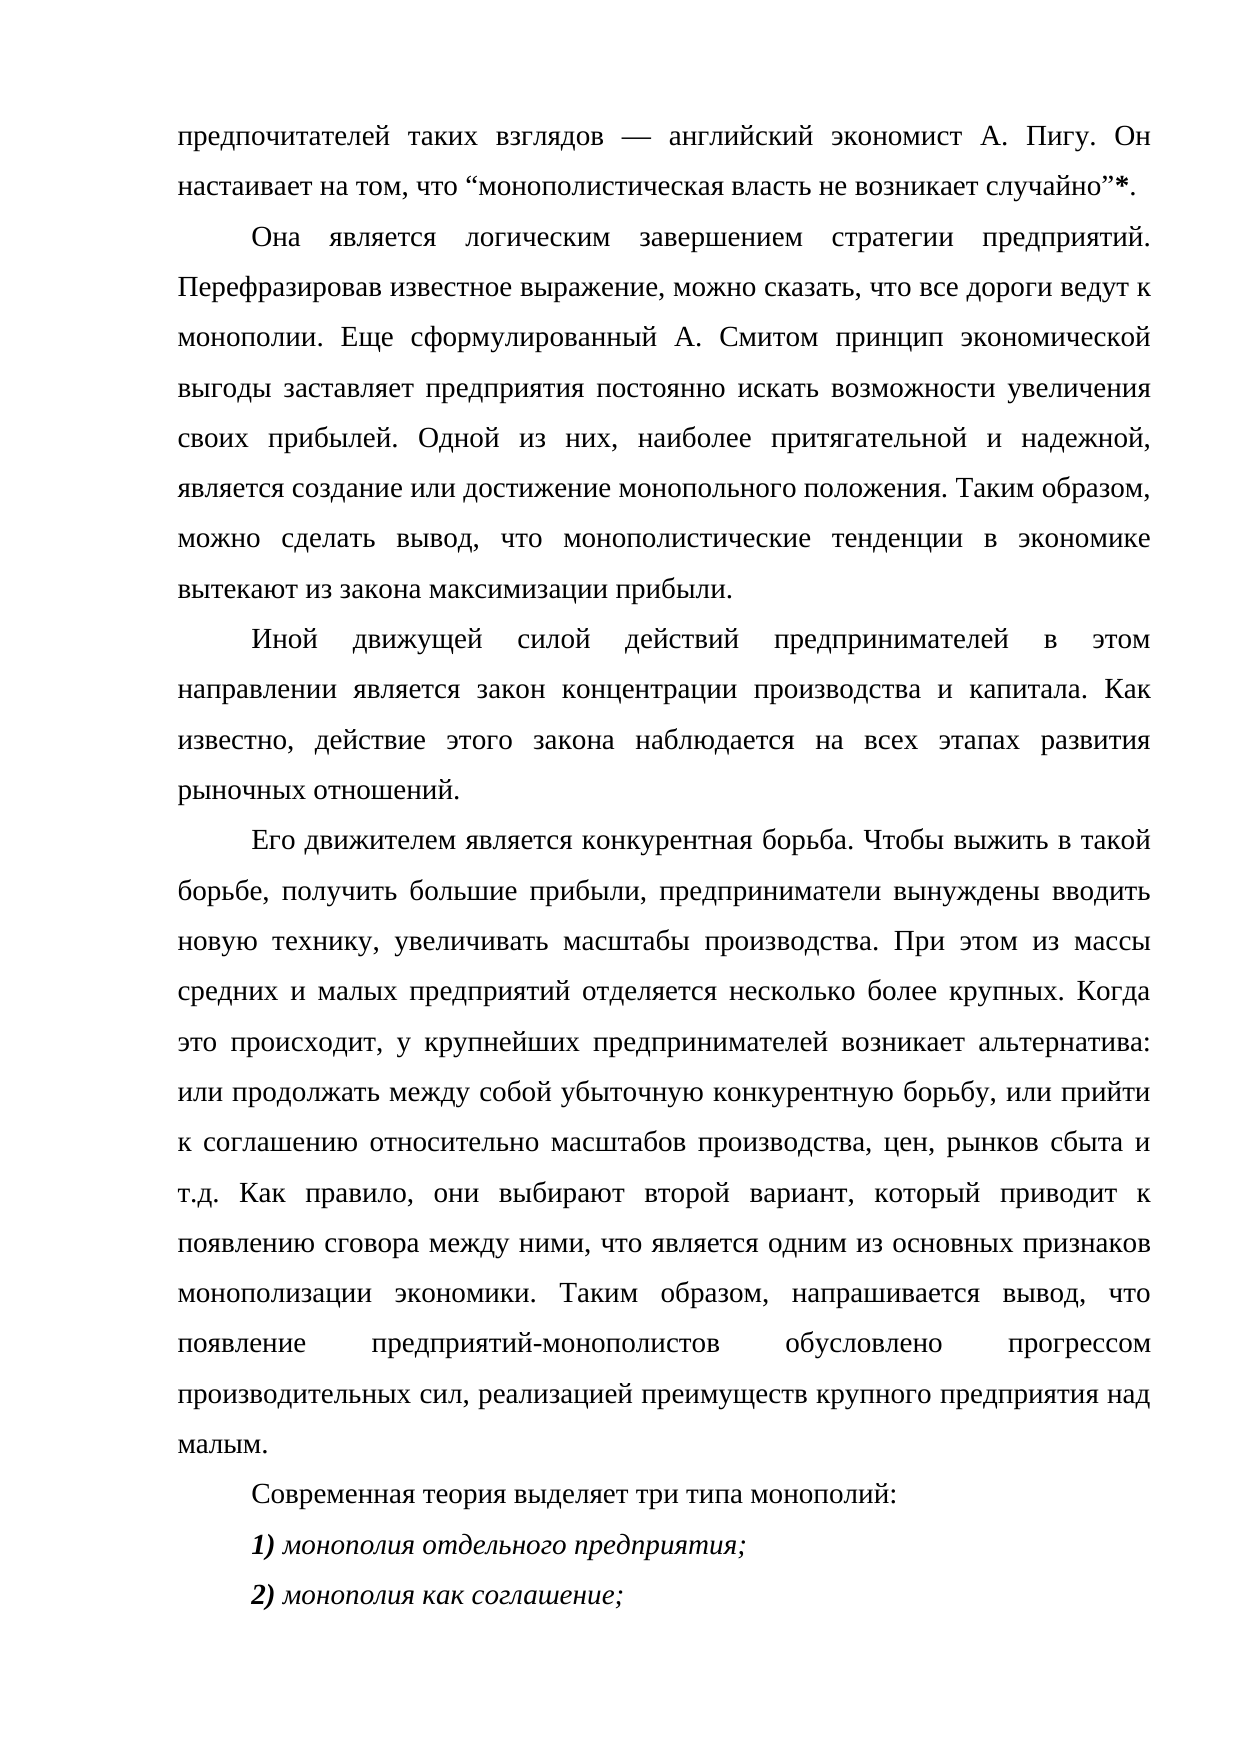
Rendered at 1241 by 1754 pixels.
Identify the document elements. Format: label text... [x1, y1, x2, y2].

text Иной движущей силой действий предпринимателей в этом направлении является закон концентрации производства и капитала. Как известно, действие этого закона наблюдается на всех этапах развития рыночных отношений. [177, 621, 1152, 806]
text 1) монополия отдельного предприятия; [177, 1527, 1152, 1560]
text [177, 118, 1152, 202]
text 2) монополия как соглашение; [177, 1577, 1152, 1611]
text Она является логическим завершением стратегии предприятий. Перефразировав известное выражение, можно сказать, что все дороги ведут к монополии. Еще сформулированный А. Смитом принцип экономической выгоды заставляет предприятия постоянно искать возможности увеличения своих прибылей. Одной из них, наиболее притягательной и надежной, является создание или достижение монопольного положения. Таким образом, можно сделать вывод, что монополистические тенденции в экономике вытекают из закона максимизации прибыли. [177, 219, 1152, 604]
text Современная теория выделяет три типа монополий: [177, 1477, 1152, 1510]
text Его движителем является конкурентная борьба. Чтобы выжить в такой борьбе, получить большие прибыли, предприниматели вынуждены вводить новую технику, увеличивать масштабы производства. При этом из массы средних и малых предприятий отделяется несколько более крупных. Когда это происходит, у крупнейших предпринимателей возникает альтернатива: или продолжать между собой убыточную конкурентную борьбу, или прийти к соглашению относительно масштабов производства, цен, рынков сбыта и т.д. Как правило, они выбирают второй вариант, который приводит к появлению сговора между ними, что является одним из основных признаков монополизации экономики. Таким образом, напрашивается вывод, что появление предприятий-монополистов обусловлено прогрессом производительных сил, реализацией преимуществ крупного предприятия над малым. [177, 822, 1152, 1460]
